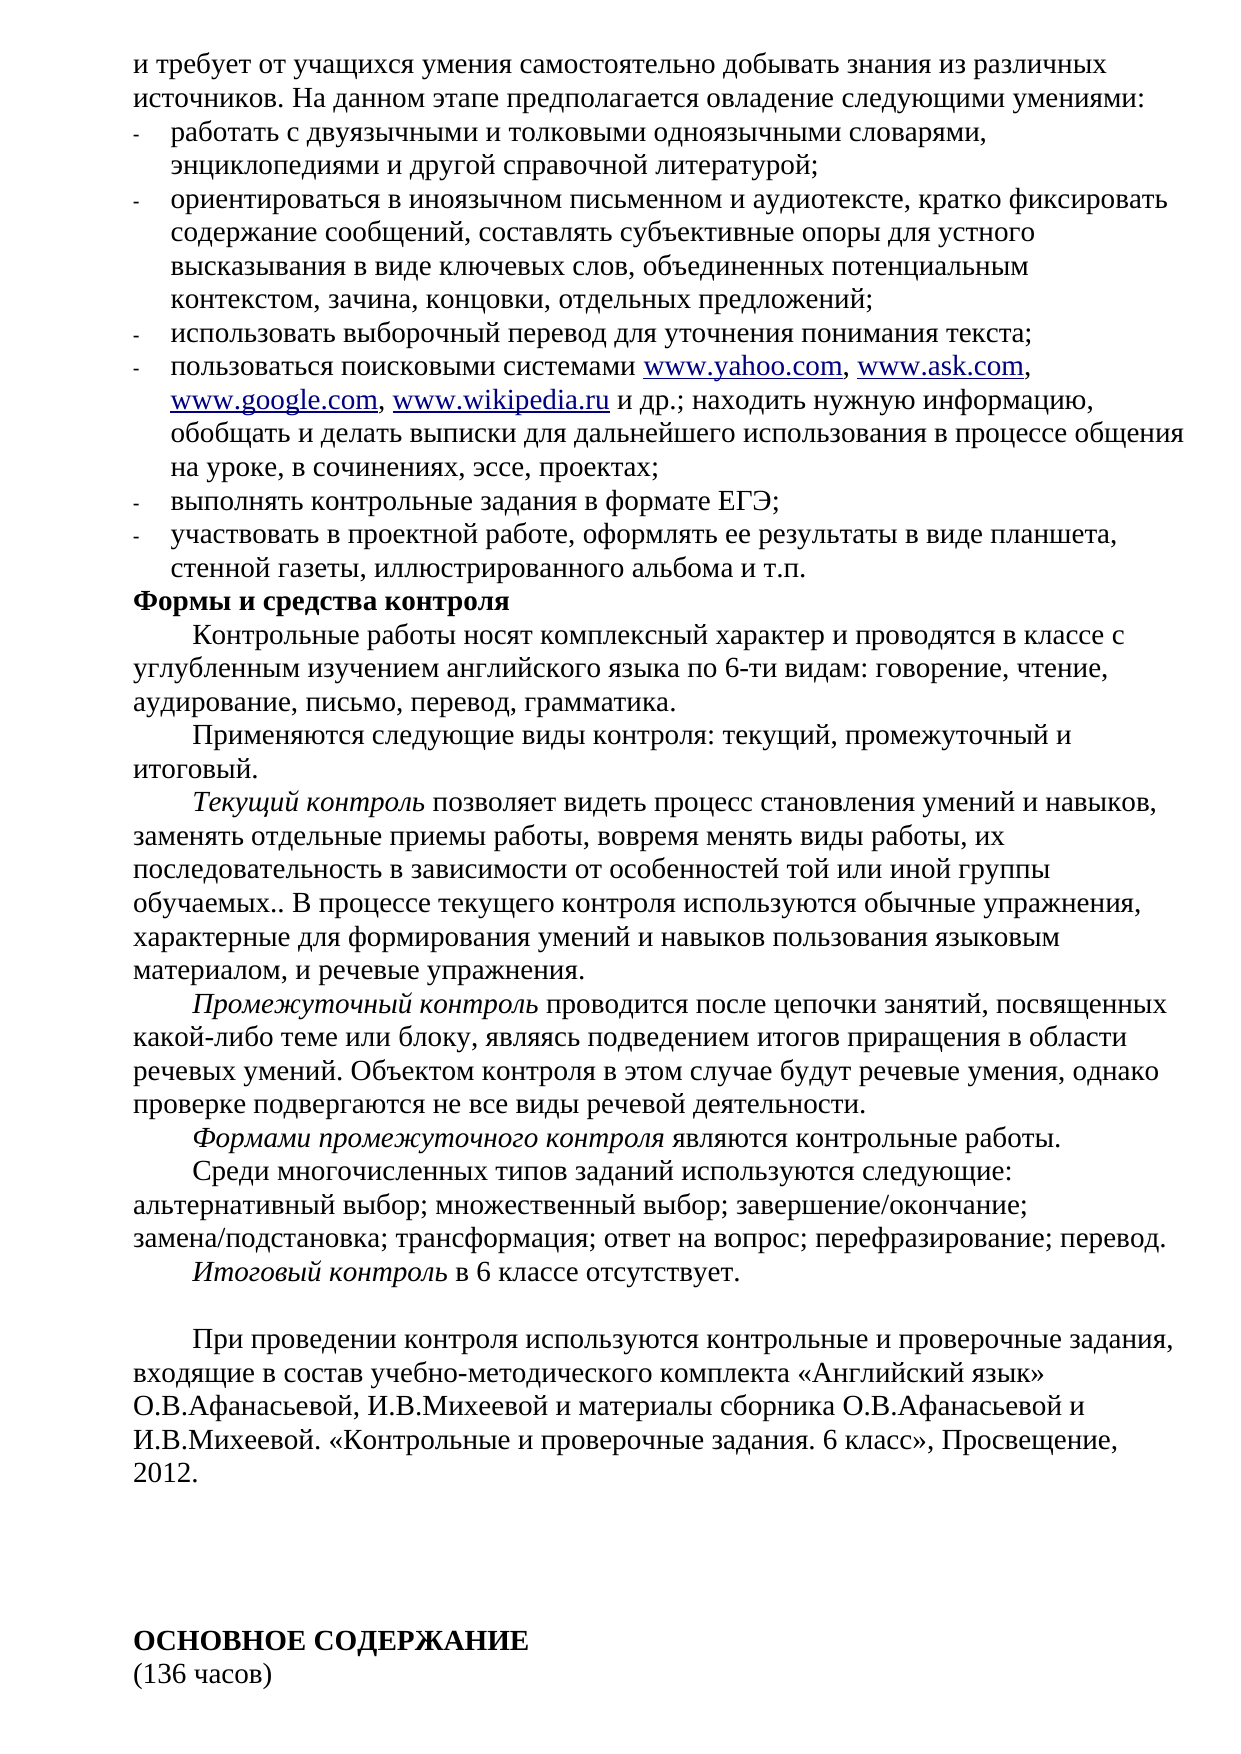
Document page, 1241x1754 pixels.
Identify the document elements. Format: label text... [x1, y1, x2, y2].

text Текущий контроль позволяет видеть процесс становления умений и навыков, заменять отдельные приемы работы, вовремя менять виды работы, их последовательность в зависимости от особенностей той или иной группы обучаемых.. В процессе текущего контроля используются обычные упражнения, характерные для формирования умений и навыков пользования языковым материалом, и речевые упражнения. [133, 784, 1185, 986]
text Применяются следующие виды контроля: текущий, промежуточный и итоговый. [133, 717, 1185, 784]
list пользоваться поисковыми системами www.yahoo.com, www.ask.com, www.google.com, www.wikipedia.ru и др.; находить нужную информацию, обобщать и делать выписки для дальнейшего использования в процессе общения на уроке, в сочинениях, эссе, проектах; [133, 348, 1185, 483]
list работать с двуязычными и толковыми одноязычными словарями, энциклопедиями и другой справочной литературой; [133, 114, 1185, 181]
list выполнять контрольные задания в формате ЕГЭ; [133, 483, 1185, 516]
text Основное содержание [133, 1623, 1185, 1657]
list ориентироваться в иноязычном письменном и аудиотексте, кратко фиксировать содержание сообщений, составлять субъективные опоры для устного высказывания в виде ключевых слов, объединенных потенциальным контекстом, зачина, концовки, отдельных предложений; [133, 181, 1185, 315]
text Промежуточный контроль проводится после цепочки занятий, посвященных какой-либо теме или блоку, являясь подведением итогов приращения в области речевых умений. Объектом контроля в этом случае будут речевые умения, однако проверке подвергаются не все виды речевой деятельности. [133, 986, 1185, 1120]
text Формами промежуточного контроля являются контрольные работы. [133, 1120, 1185, 1153]
list участвовать в проектной работе, оформлять ее результаты в виде планшета, стенной газеты, иллюстрированного альбома и т.п. [133, 516, 1185, 583]
text Итоговый контроль в 6 классе отсутствует. [133, 1254, 1185, 1288]
text Среди многочисленных типов заданий используются следующие: альтернативный выбор; множественный выбор; завершение/окончание; замена/подстановка; трансформация; ответ на вопрос; перефразирование; перевод. [133, 1153, 1185, 1254]
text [133, 47, 1185, 114]
text Формы и средства контроля [133, 583, 1185, 617]
text При проведении контроля используются контрольные и проверочные задания, входящие в состав учебно-методического комплекта «Английский язык» О.В.Афанасьевой, И.В.Михеевой и материалы сборника О.В.Афанасьевой и И.В.Михеевой. «Контрольные и проверочные задания. 6 класс», Просвещение, 2012. [133, 1321, 1185, 1489]
text (136 часов) [133, 1657, 1185, 1690]
list использовать выборочный перевод для уточнения понимания текста; [133, 315, 1185, 348]
text Контрольные работы носят комплексный характер и проводятся в классе с углубленным изучением английского языка по 6-ти видам: говорение, чтение, аудирование, письмо, перевод, грамматика. [133, 617, 1185, 717]
